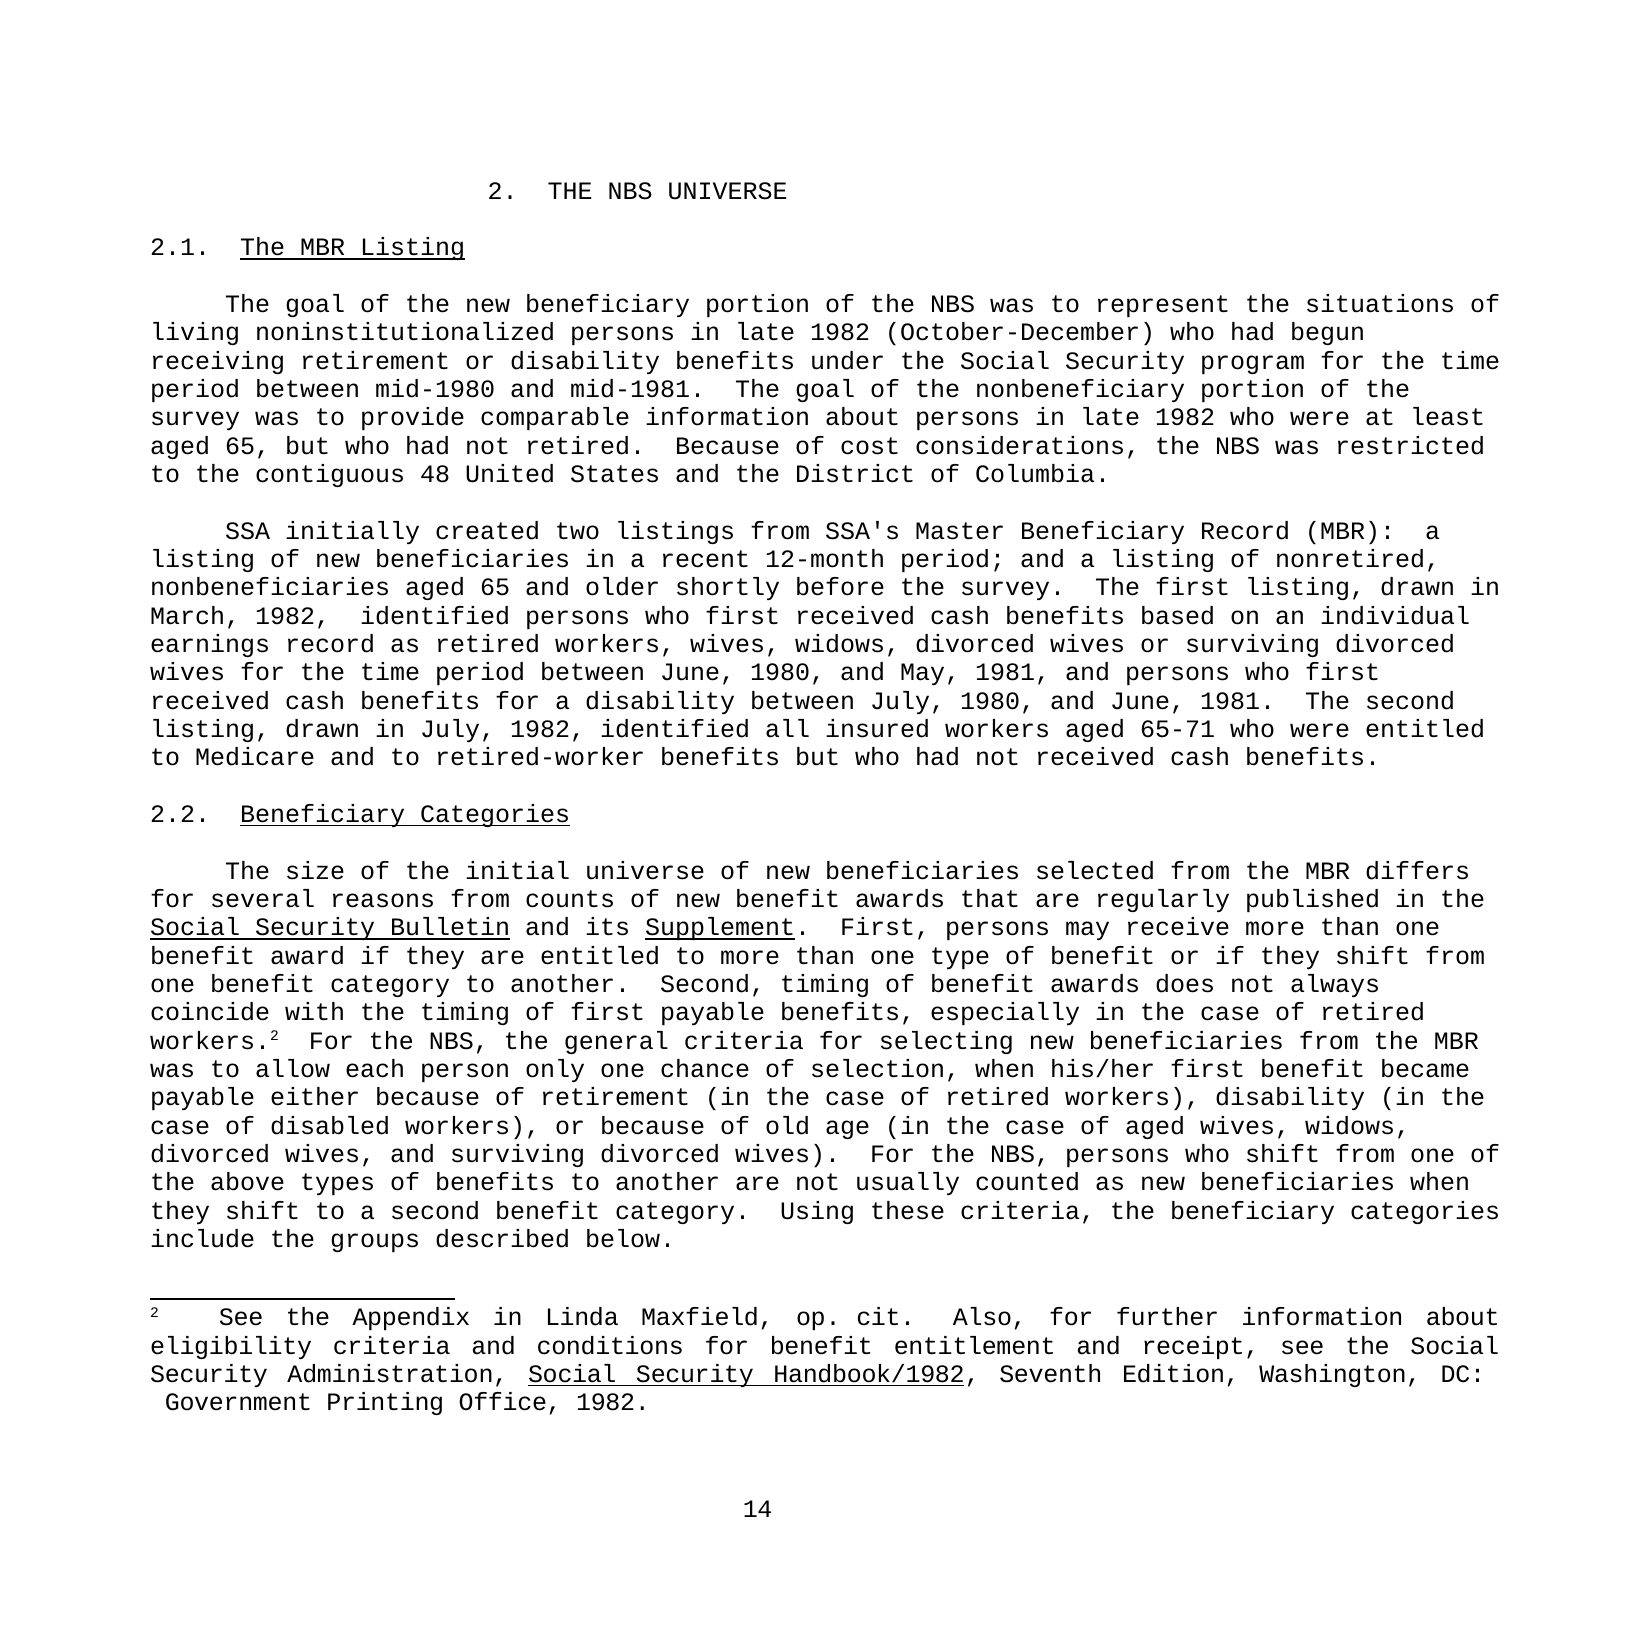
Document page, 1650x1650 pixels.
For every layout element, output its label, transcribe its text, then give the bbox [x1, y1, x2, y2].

text 2.2. Beneficiary Categories [150, 802, 1500, 830]
text The size of the initial universe of new beneficiaries selected from the MBR differs for several reasons from counts of new benefit awards that are regularly published in the Social Security Bulletin and its Supplement. First, persons may receive more than one benefit award if they are entitled to more than one type of benefit or if they shift from one benefit category to another. Second, timing of benefit awards does not always coincide with the timing of first payable benefits, especially in the case of retired workers. For the NBS, the general criteria for selecting new beneficiaries from the MBR was to allow each person only one chance of selection, when his/her first benefit became payable either because of retirement (in the case of retired workers), disability (in the case of disabled workers), or because of old age (in the case of aged wives, widows, divorced wives, and surviving divorced wives). For the NBS, persons who shift from one of the above types of benefits to another are not usually counted as new beneficiaries when they shift to a second benefit category. Using these criteria, the beneficiary categories include the groups described below. [150, 858, 1500, 1255]
text The goal of the new beneficiary portion of the NBS was to represent the situations of living noninstitutionalized persons in late 1982 (October-December) who had begun receiving retirement or disability benefits under the Social Security program for the time period between mid-1980 and mid-1981. The goal of the nonbeneficiary portion of the survey was to provide comparable information about persons in late 1982 who were at least aged 65, but who had not retired. Because of cost considerations, the NBS was restricted to the contiguous 48 United States and the District of Columbia. [150, 292, 1500, 490]
text 2. THE NBS UNIVERSE [150, 178, 1500, 207]
text 2.1. The MBR Listing [150, 235, 1500, 263]
text SSA initially created two listings from SSA's Master Beneficiary Record (MBR): a listing of new beneficiaries in a recent 12-month period; and a listing of nonretired, nonbeneficiaries aged 65 and older shortly before the survey. The first listing, drawn in March, 1982, identified persons who first received cash benefits based on an individual earnings record as retired workers, wives, widows, divorced wives or surviving divorced wives for the time period between June, 1980, and May, 1981, and persons who first received cash benefits for a disability between July, 1980, and June, 1981. The second listing, drawn in July, 1982, identified all insured workers aged 65-71 who were entitled to Medicare and to retired-worker benefits but who had not received cash benefits. [150, 518, 1500, 773]
